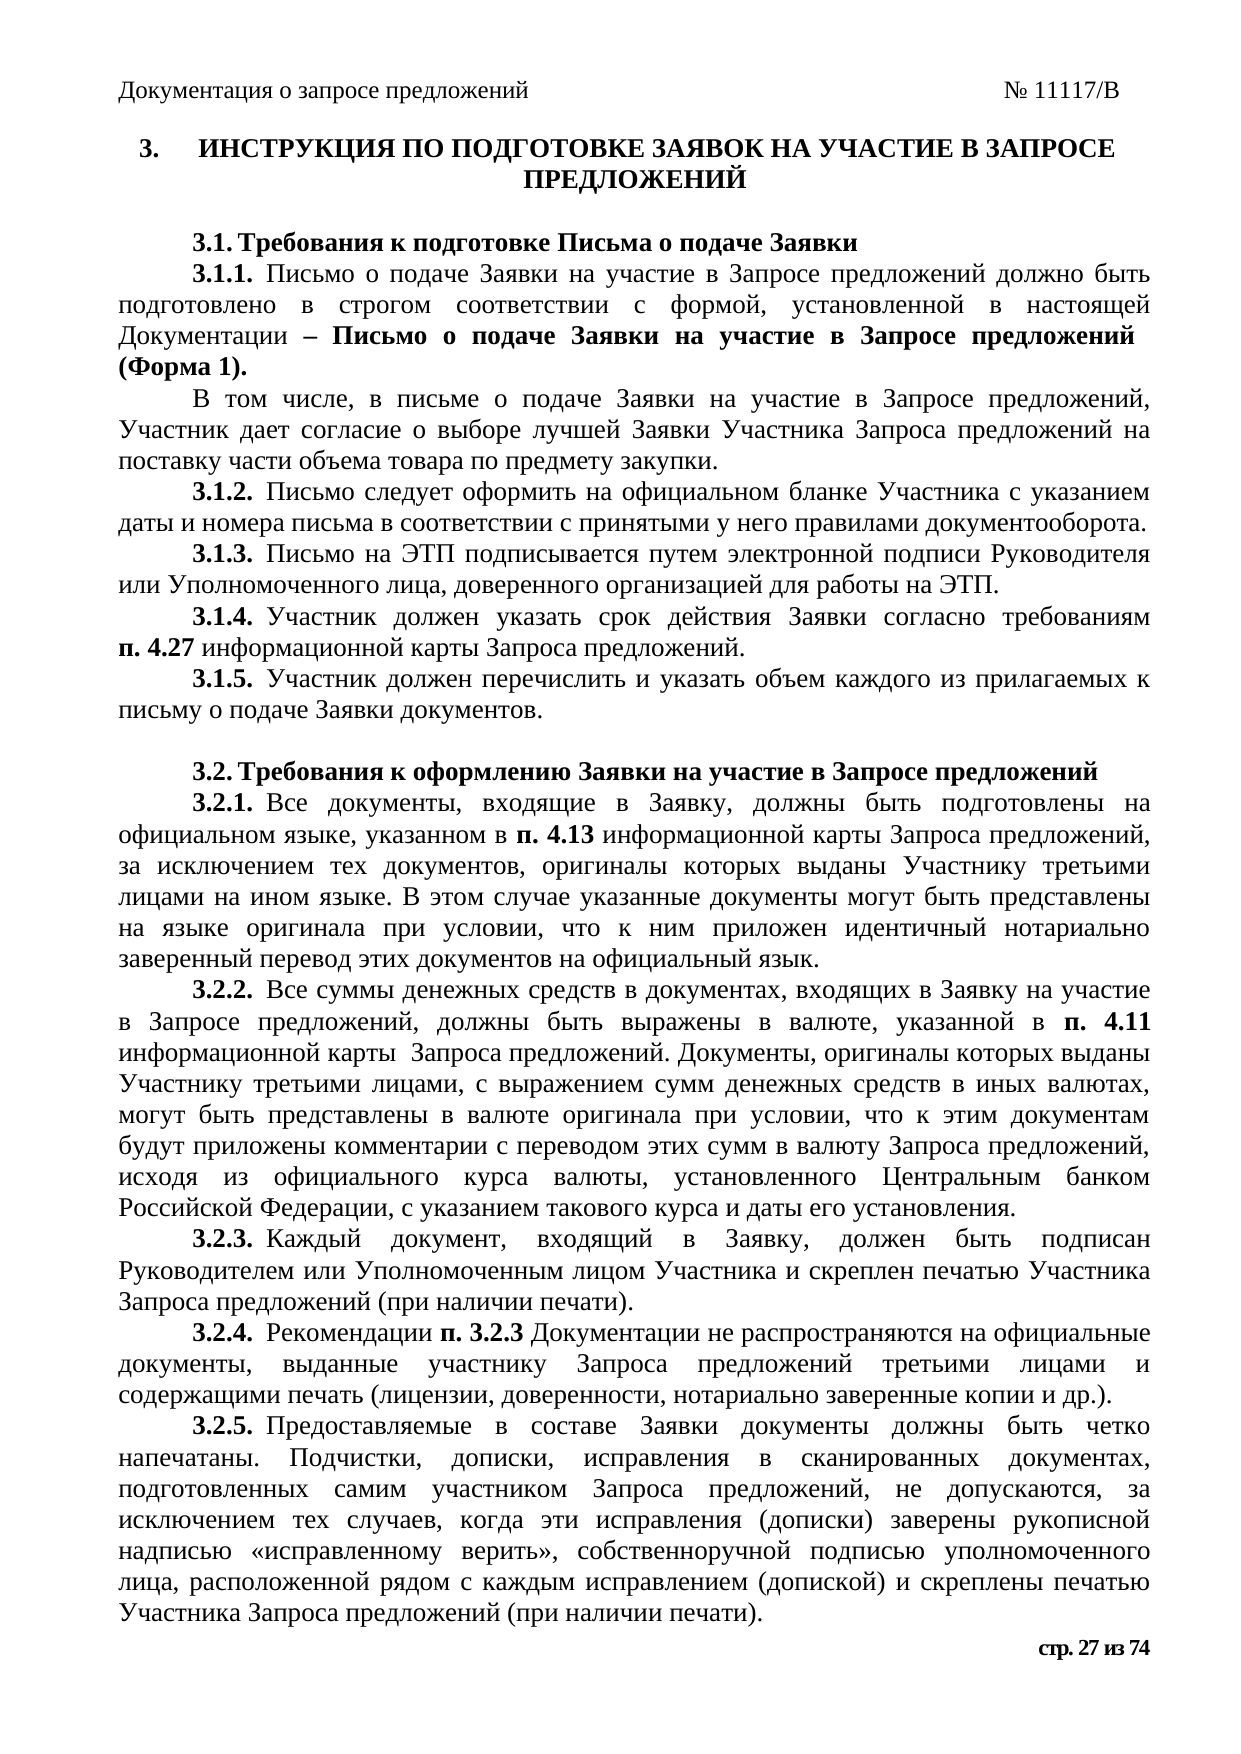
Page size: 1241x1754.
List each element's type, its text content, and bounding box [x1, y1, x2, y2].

subtitle Требования к оформлению Заявки на участие в Запросе предложений [118, 755, 1152, 787]
list Письмо о подаче Заявки на участие в Запросе предложений должно быть подготовлено в строгом соответствии с формой, установленной в настоящей Документации – Письмо о подаче Заявки на участие в Запросе предложений (Форма 1). [118, 257, 1152, 382]
list Участник должен указать срок действия Заявки согласно требованиям п. 4.27 информационной карты Запроса предложений. [118, 600, 1152, 662]
list Все суммы денежных средств в документах, входящих в Заявку на участие в Запросе предложений, должны быть выражены в валюте, указанной в п. 4.11 информационной карты Запроса предложений. Документы, оригиналы которых выданы Участнику третьими лицами, с выражением сумм денежных средств в иных валютах, могут быть представлены в валюте оригинала при условии, что к этим документам будут приложены комментарии с переводом этих сумм в валюту Запроса предложений, исходя из официального курса валюты, установленного Центральным банком Российской Федерации, с указанием такового курса и даты его установления. [118, 973, 1152, 1223]
list Все документы, входящие в Заявку, должны быть подготовлены на официальном языке, указанном в п. 4.13 информационной карты Запроса предложений, за исключением тех документов, оригиналы которых выданы Участнику третьими лицами на ином языке. В этом случае указанные документы могут быть представлены на языке оригинала при условии, что к ним приложен идентичный нотариально заверенный перевод этих документов на официальный язык. [118, 787, 1152, 973]
text В том числе, в письме о подаче Заявки на участие в Запросе предложений, Участник дает согласие о выборе лучшей Заявки Участника Запроса предложений на поставку части объема товара по предмету закупки. [118, 382, 1152, 475]
list Участник должен перечислить и указать объем каждого из прилагаемых к письму о подаче Заявки документов. [118, 662, 1152, 724]
list Рекомендации п. 3.2.3 Документации не распространяются на официальные документы, выданные участнику Запроса предложений третьими лицами и содержащими печать (лицензии, доверенности, нотариально заверенные копии и др.). [118, 1316, 1152, 1409]
subtitle Требования к подготовке Письма о подаче Заявки [118, 226, 1152, 257]
list Каждый документ, входящий в Заявку, должен быть подписан Руководителем или Уполномоченным лицом Участника и скреплен печатью Участника Запроса предложений (при наличии печати). [118, 1223, 1152, 1316]
list ИНСТРУКЦИЯ ПО ПОДГОТОВКЕ ЗАЯВОК НА УЧАСТИЕ В ЗАПРОСЕ ПРЕДЛОЖЕНИЙ [103, 132, 1152, 195]
list Предоставляемые в составе Заявки документы должны быть четко напечатаны. Подчистки, дописки, исправления в сканированных документах, подготовленных самим участником Запроса предложений, не допускаются, за исключением тех случаев, когда эти исправления (дописки) заверены рукописной надписью «исправленному верить», собственноручной подписью уполномоченного лица, расположенной рядом с каждым исправлением (допиской) и скреплены печатью Участника Запроса предложений (при наличии печати). [118, 1409, 1152, 1627]
list Письмо следует оформить на официальном бланке Участника с указанием даты и номера письма в соответствии с принятыми у него правилами документооборота. [118, 475, 1152, 537]
list Письмо на ЭТП подписывается путем электронной подписи Руководителя или Уполномоченного лица, доверенного организацией для работы на ЭТП. [118, 537, 1152, 600]
